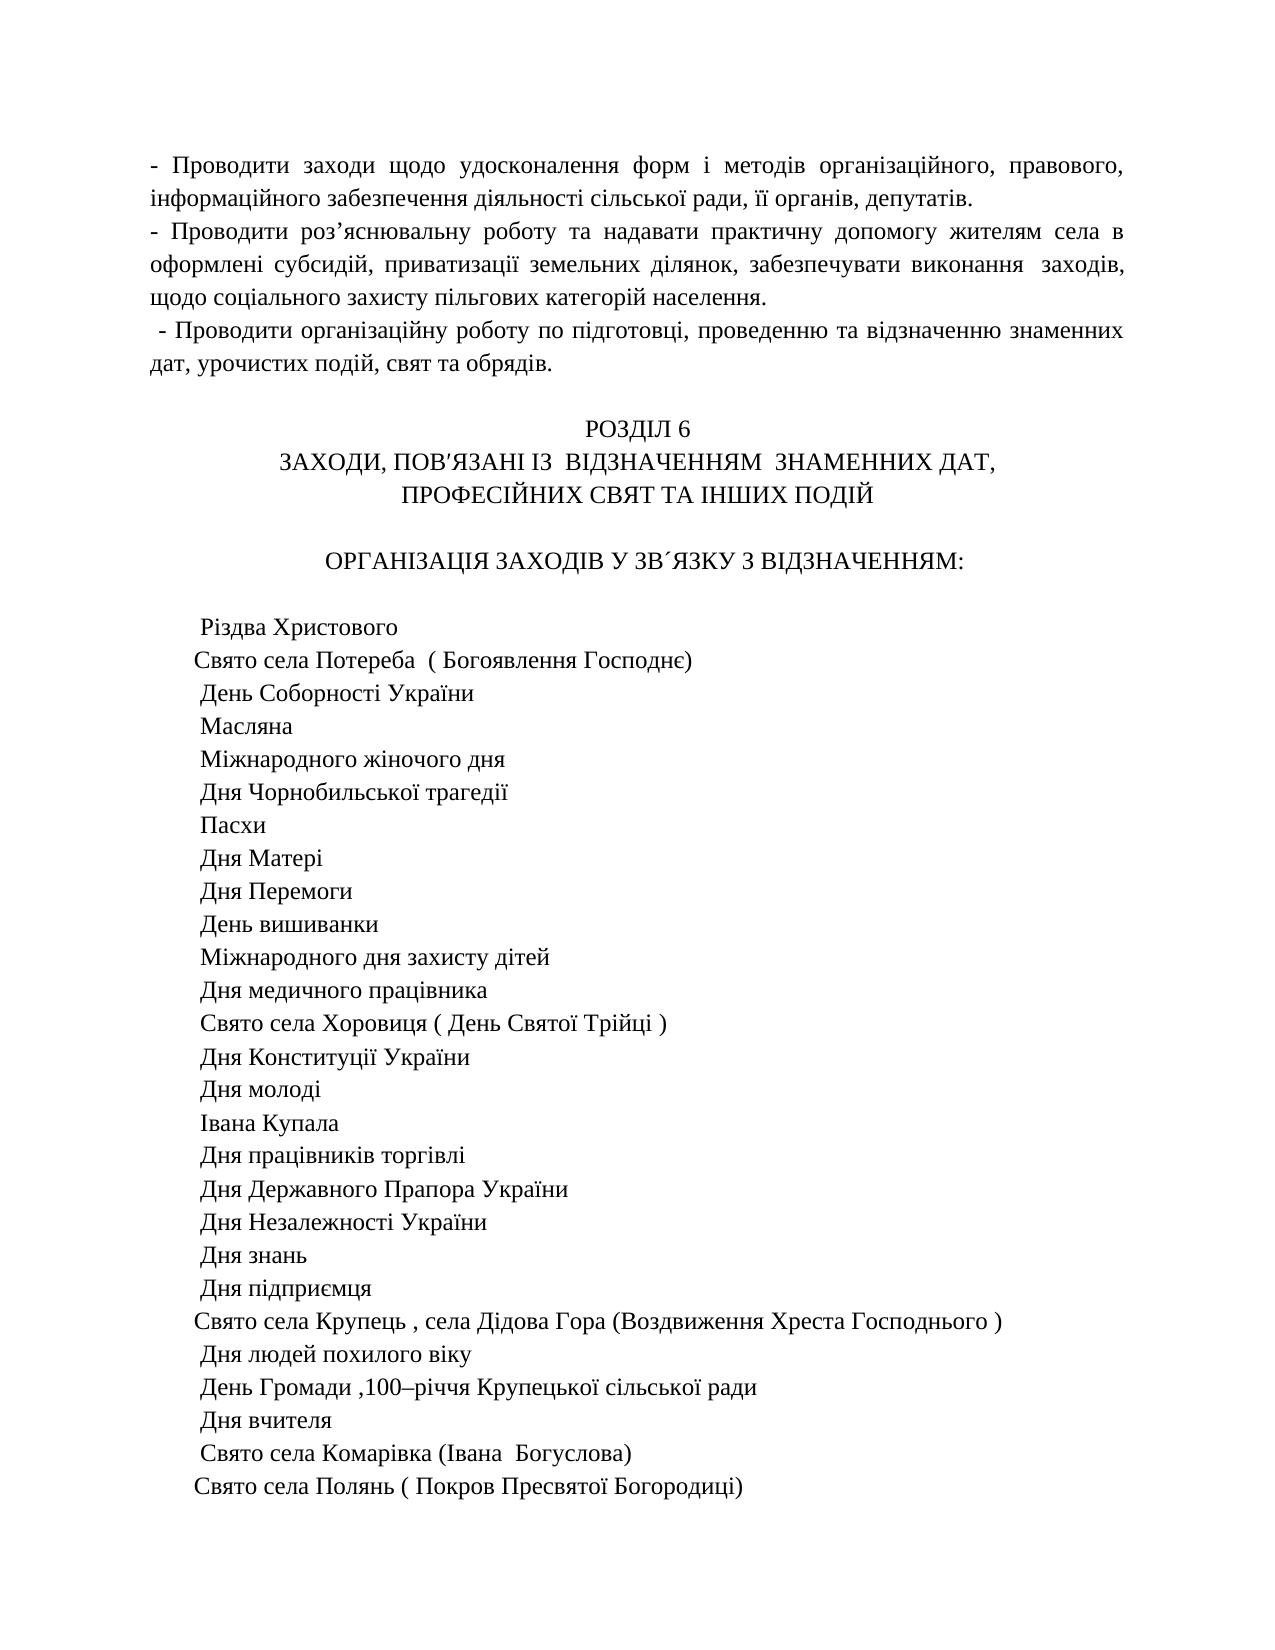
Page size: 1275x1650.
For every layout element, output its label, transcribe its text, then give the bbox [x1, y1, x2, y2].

text Свято села Крупець , села Дідова Гора (Воздвиження Хреста Господнього ) [150, 1306, 1125, 1334]
text Різдва Христового [150, 612, 1125, 641]
text Дня молоді [150, 1074, 1125, 1103]
text День Соборності України [150, 678, 1125, 707]
text Дня Чорнобильської трагедії [150, 777, 1125, 806]
text - Проводити заходи щодо удосконалення форм і методів організаційного, правового, інформаційного забезпечення діяльності сільської ради, її органів, депутатів. [150, 150, 1125, 212]
text РОЗДІЛ 6 [150, 414, 1125, 443]
text ПРОФЕСІЙНИХ СВЯТ ТА ІНШИХ ПОДІЙ [150, 480, 1125, 509]
text ОРГАНІЗАЦІЯ ЗАХОДІВ У ЗВ´ЯЗКУ З ВІДЗНАЧЕННЯМ: [150, 546, 1125, 575]
text Дня знань [150, 1240, 1125, 1268]
text ЗАХОДИ, ПОВ′ЯЗАНІ ІЗ ВІДЗНАЧЕННЯМ ЗНАМЕННИХ ДАТ, [150, 447, 1125, 476]
text Дня людей похилого віку [150, 1339, 1125, 1367]
text Дня працівників торгівлі [150, 1141, 1125, 1169]
text Дня Незалежності України [150, 1207, 1125, 1235]
text Свято села Комарівка (Івана Богуслова) [150, 1438, 1125, 1467]
text Дня Перемоги [150, 876, 1125, 905]
text Міжнародного жіночого дня [150, 744, 1125, 773]
text Свято села Хоровиця ( День Святої Трійці ) [150, 1008, 1125, 1037]
text Дня Матері [150, 843, 1125, 872]
text День Громади ,100–річчя Крупецької сільської ради [150, 1372, 1125, 1401]
text Міжнародного дня захисту дітей [150, 942, 1125, 971]
text Івана Купала [150, 1108, 1125, 1136]
text День вишиванки [150, 909, 1125, 938]
text Свято села Полянь ( Покров Пресвятої Богородиці) [150, 1471, 1125, 1499]
text Дня вчителя [150, 1405, 1125, 1433]
text Дня медичного працівника [150, 976, 1125, 1004]
text Дня Конституції України [150, 1042, 1125, 1070]
text Дня підприємця [150, 1273, 1125, 1301]
text Свято села Потереба ( Богоявлення Господнє) [150, 645, 1125, 674]
text Пасхи [150, 810, 1125, 839]
text Дня Державного Прапора України [150, 1174, 1125, 1202]
text - Проводити організаційну роботу по підготовці, проведенню та відзначенню знаменних дат, урочистих подій, свят та обрядів. [150, 315, 1125, 377]
text Масляна [150, 711, 1125, 740]
